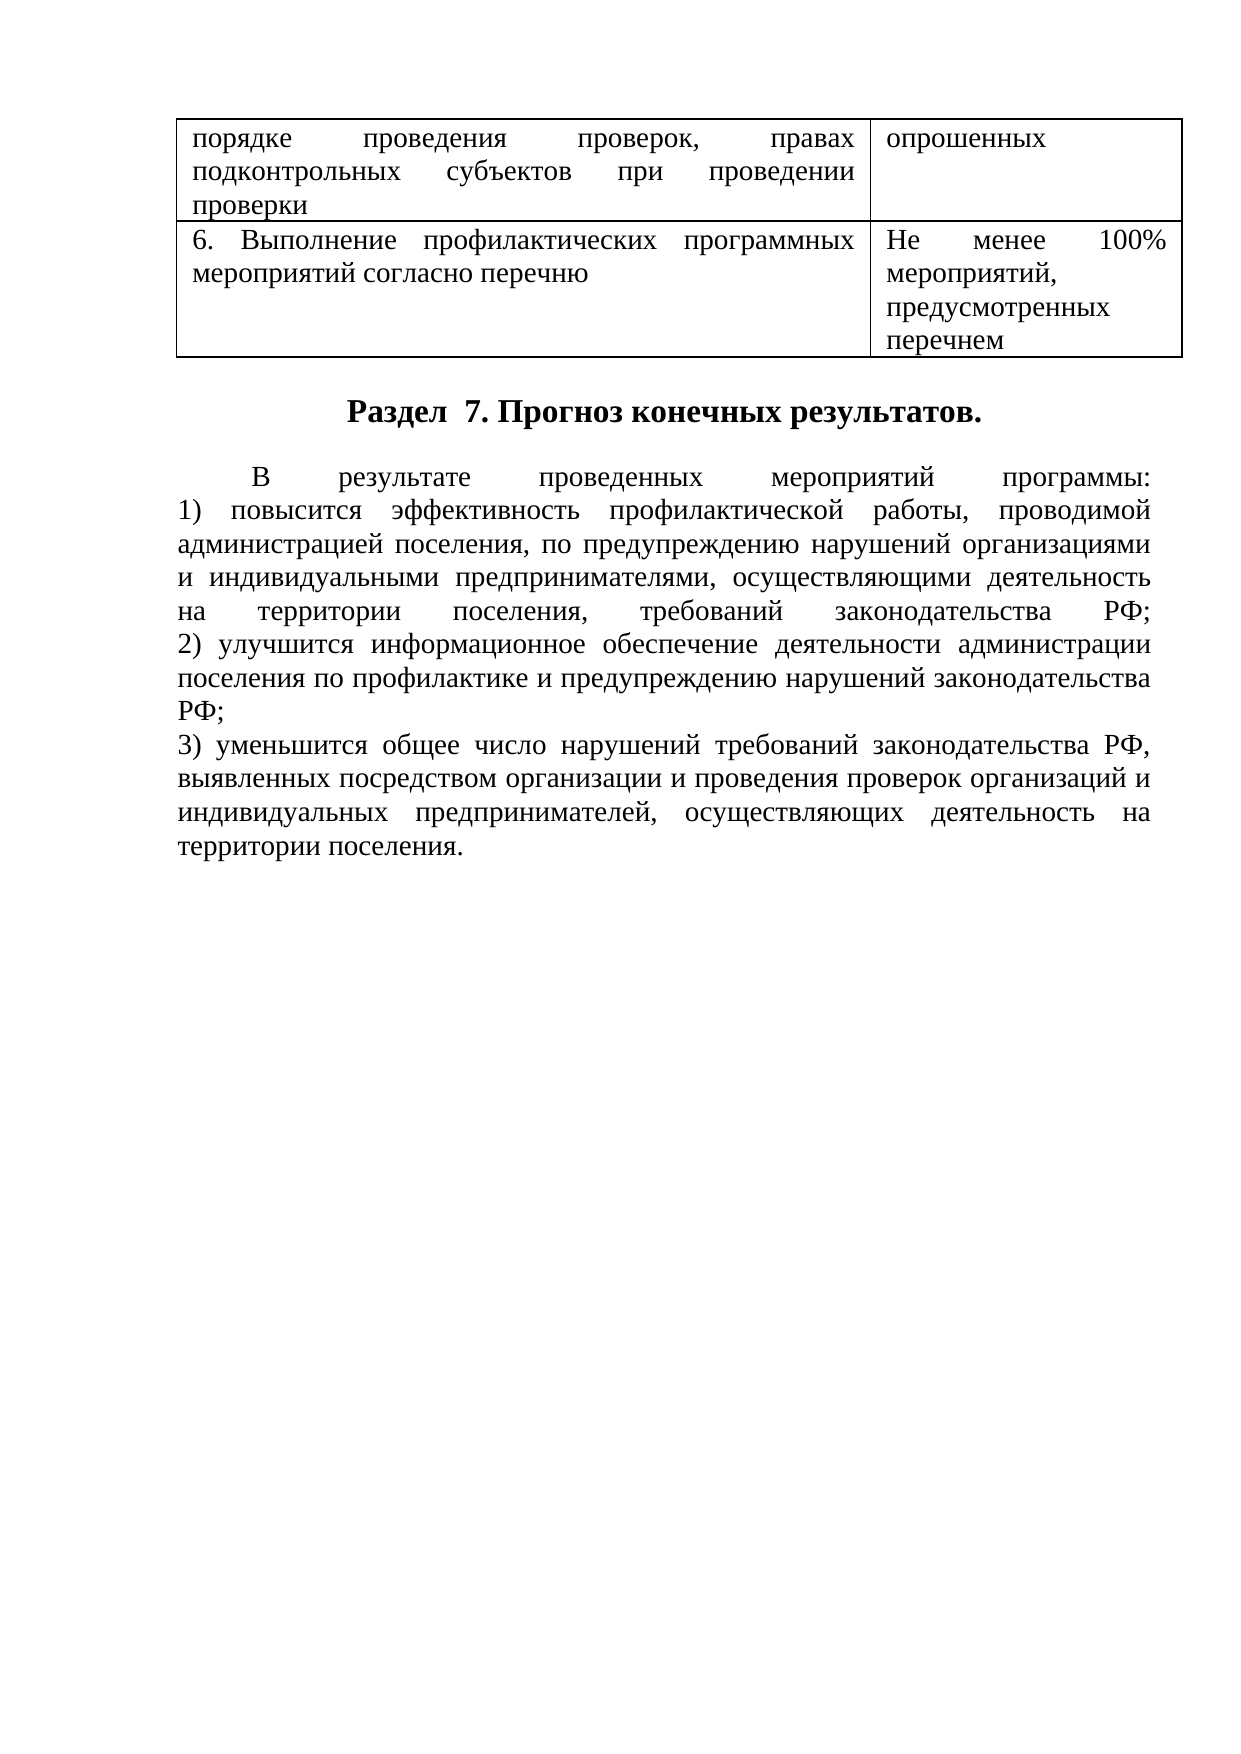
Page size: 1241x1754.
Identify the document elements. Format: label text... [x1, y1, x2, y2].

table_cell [177, 120, 870, 220]
table_cell 6. Выполнение профилактических программных мероприятий согласно перечню [177, 222, 870, 356]
text Раздел 7. Прогноз конечных результатов. [177, 391, 1152, 429]
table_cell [871, 120, 1181, 220]
text В результате проведенных мероприятий программы: 1) повысится эффективность профилактической работы, проводимой администрацией поселения, по предупреждению нарушений организациями и индивидуальными предпринимателями, осуществляющими деятельность на территории поселения, требований законодательства РФ; 2) улучшится информационное обеспечение деятельности администрации поселения по профилактике и предупреждению нарушений законодательства РФ; 3) уменьшится общее число нарушений требований законодательства РФ, выявленных посредством организации и проведения проверок организаций и индивидуальных предпринимателей, осуществляющих деятельность на территории поселения. [177, 459, 1152, 861]
table_cell Не менее 100% мероприятий, предусмотренных перечнем [871, 222, 1181, 356]
